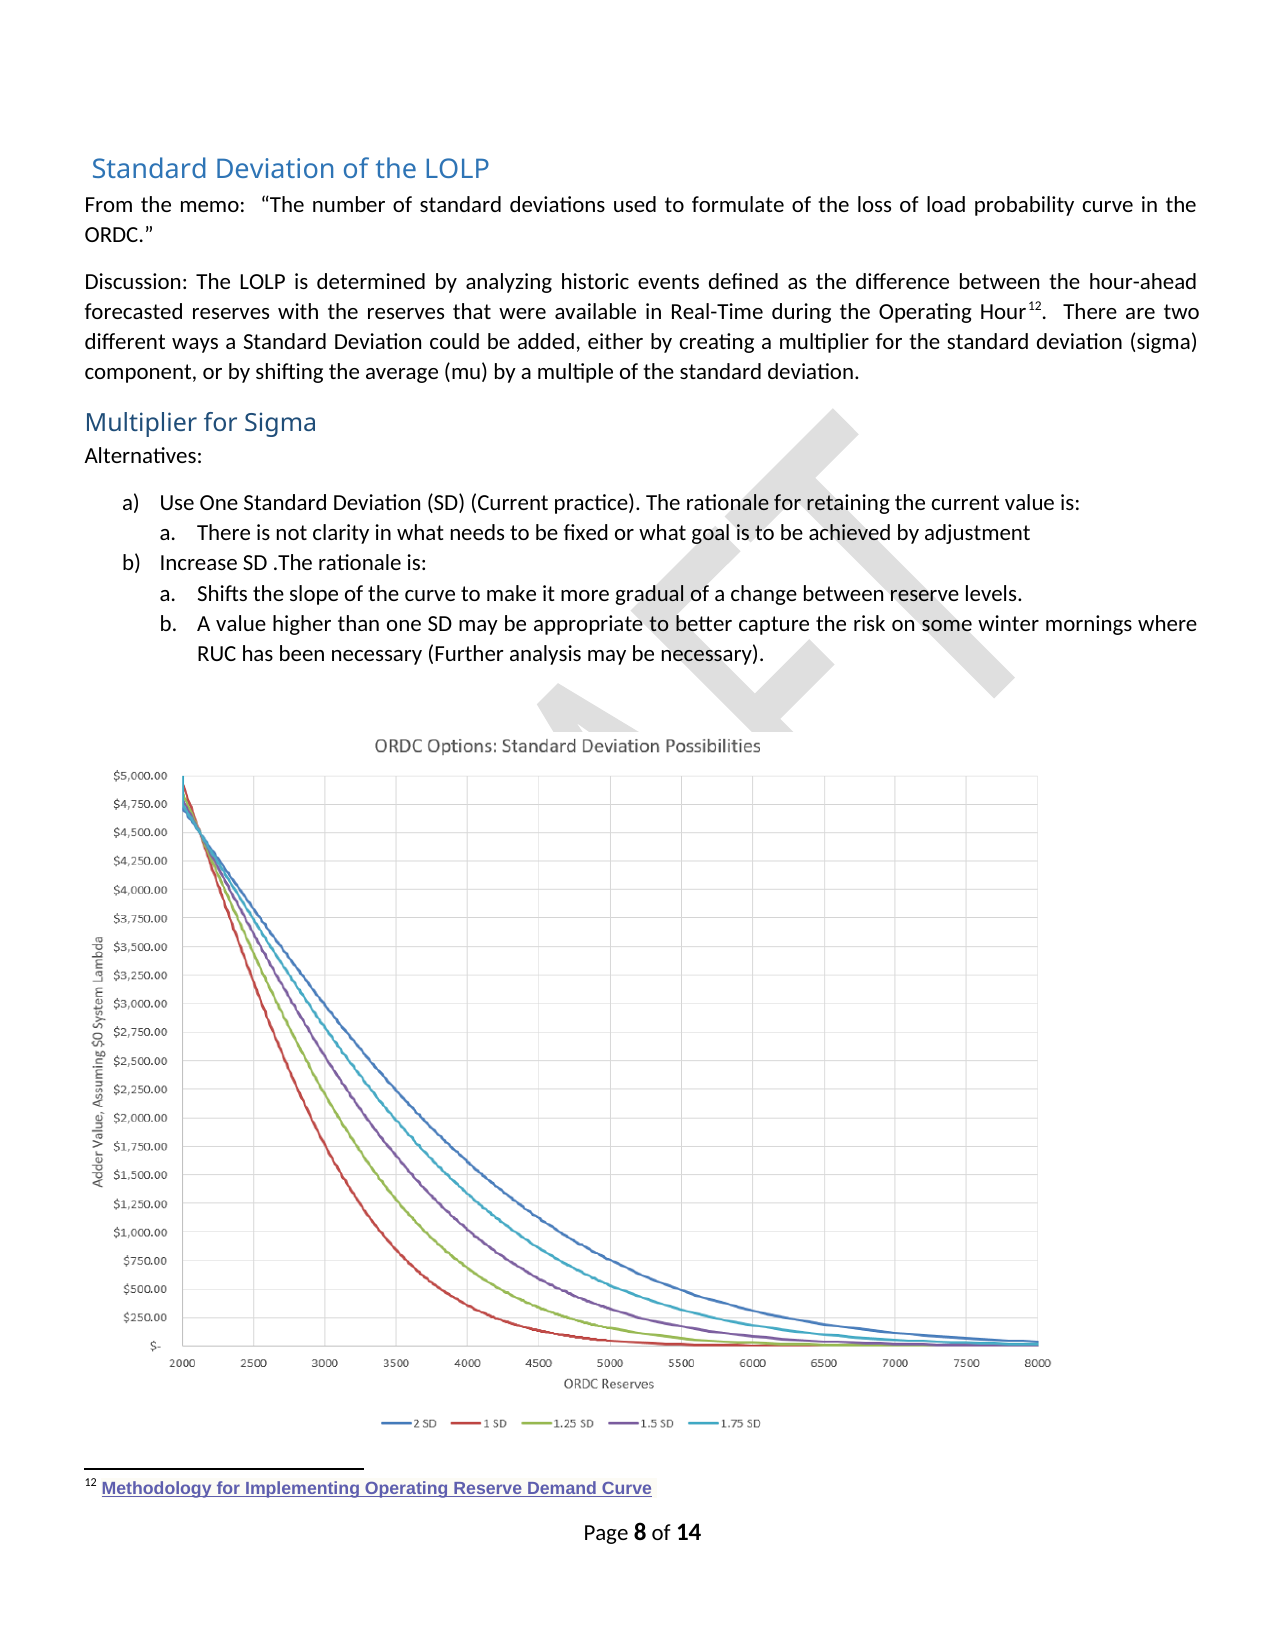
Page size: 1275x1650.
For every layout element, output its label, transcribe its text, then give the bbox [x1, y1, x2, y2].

picture [84, 732, 1060, 1444]
list Shifts the slope of the curve to make it more gradual of a change between reserve levels. [159, 579, 1200, 607]
text From the memo: “The number of standard deviations used to formulate of the loss of load probability curve in the ORDC.” [84, 190, 1200, 248]
list Use One Standard Deviation (SD) Current practice The rationale for retaining the current value is: [122, 488, 1200, 516]
list Increase SD The rationale is: [122, 548, 1200, 576]
subtitle Standard Deviation of the LOLP [84, 150, 1200, 187]
list A value higher than one SD may be appropriate to better capture the risk on some winter mornings where RUC has been necessary (Further analysis may be necessary). [159, 609, 1200, 667]
text Discussion: The LOLP is determined by analyzing historic events defined as the difference between the hour-ahead forecasted reserves with the reserves that were available in Real-Time during the Operating Hour. [84, 267, 1200, 386]
list There is not clarity in what needs to be fixed or what goal is to be achieved by adjustment [159, 518, 1200, 546]
text Alternatives: [84, 441, 1200, 469]
